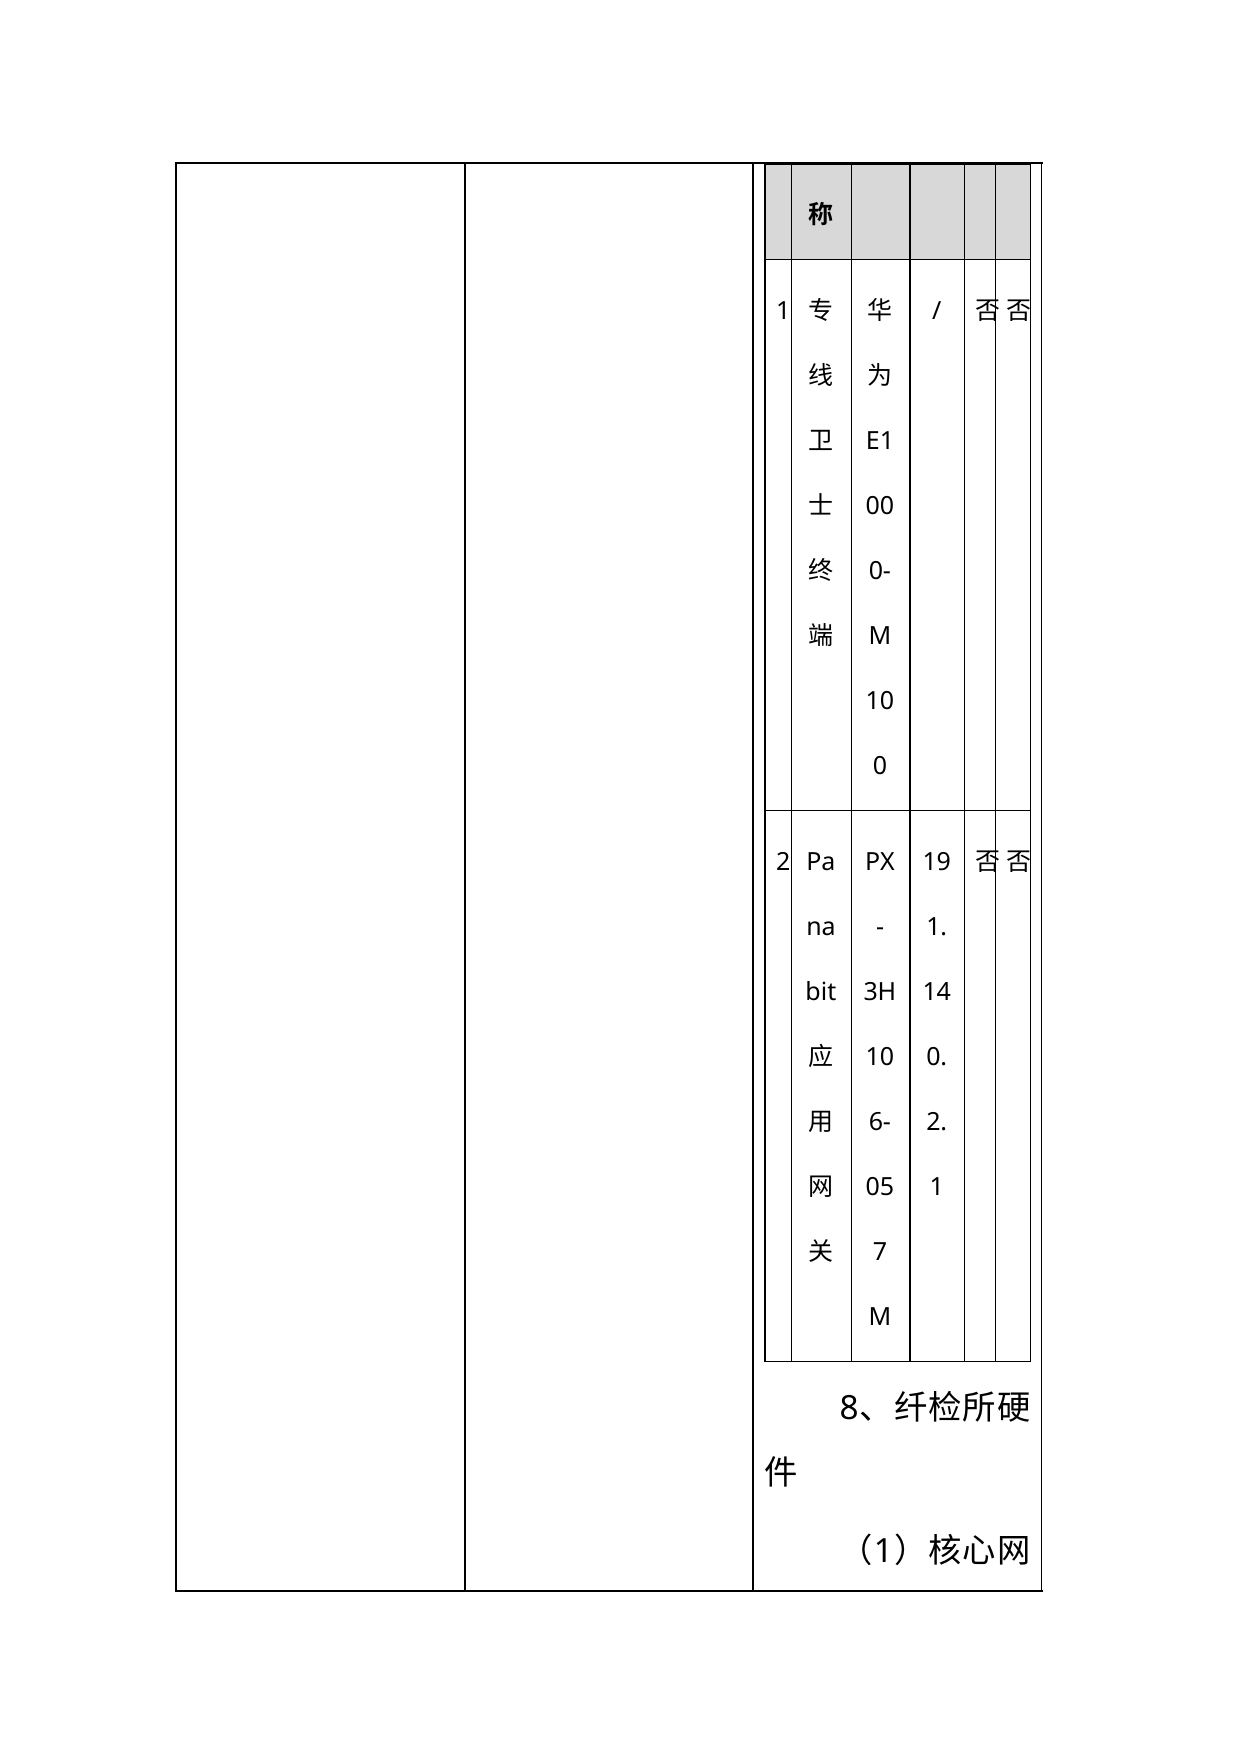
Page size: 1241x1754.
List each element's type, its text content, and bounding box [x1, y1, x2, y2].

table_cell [754, 164, 1041, 1590]
table_cell 1 [177, 164, 464, 1590]
table_cell [466, 164, 752, 1590]
